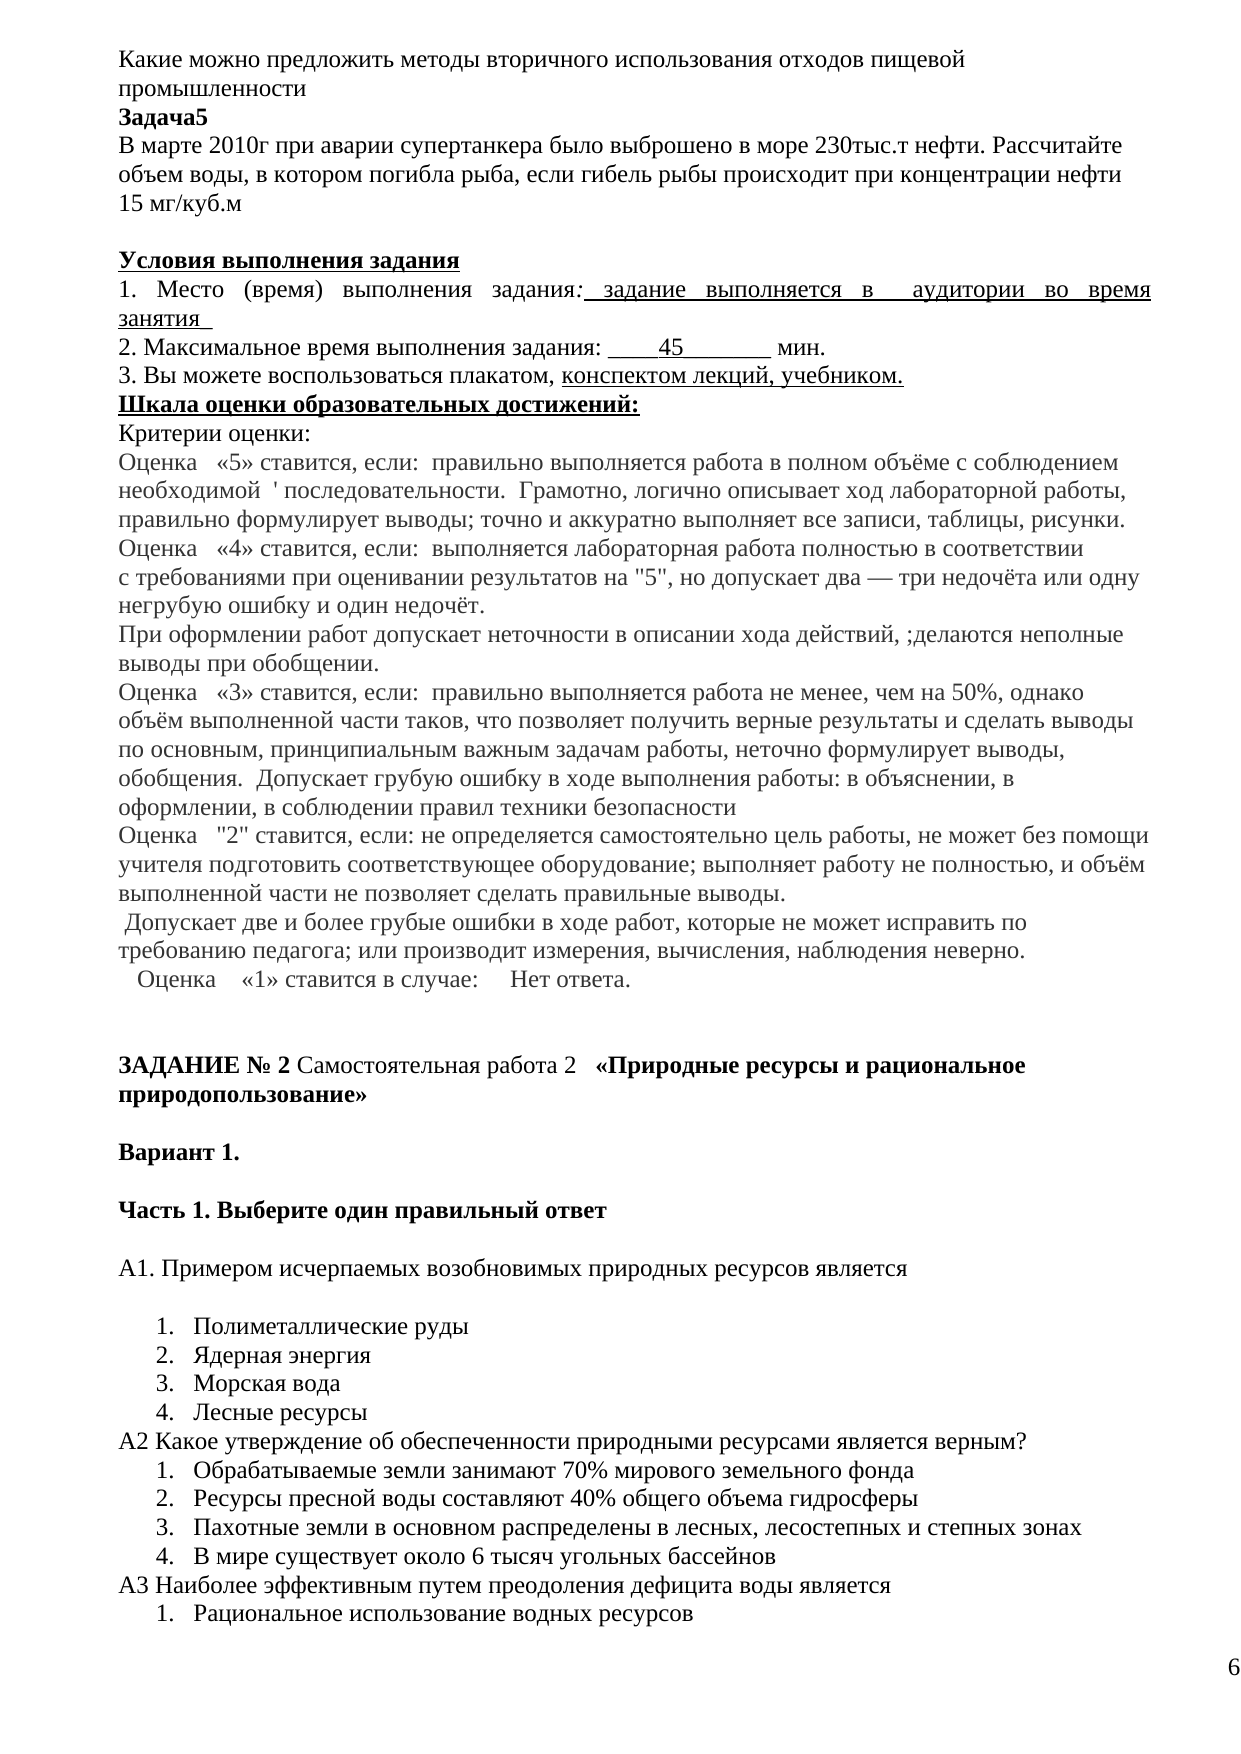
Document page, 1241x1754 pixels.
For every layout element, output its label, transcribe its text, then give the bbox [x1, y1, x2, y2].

text Задача5 [118, 102, 1152, 131]
list Лесные ресурсы [156, 1397, 1152, 1426]
text 2. Максимальное время выполнения задания: ____45_______ мин. [118, 332, 1152, 361]
text 3. Вы можете воспользоваться плакатом, конспектом лекций, учебником. [118, 361, 1152, 389]
list Полиметаллические руды [156, 1311, 1152, 1340]
list Ресурсы пресной воды составляют 40% общего объема гидросферы [156, 1483, 1152, 1512]
text А2 Какое утверждение об обеспеченности природными ресурсами является верным? [118, 1426, 1152, 1455]
list Рациональное использование водных ресурсов [156, 1598, 1152, 1627]
text Какие можно предложить методы вторичного использования отходов пищевой промышленности [118, 44, 1152, 102]
list В мире существует около 6 тысяч угольных бассейнов [156, 1541, 1152, 1570]
text Оценка «1» ставится в случае: Нет ответа. [118, 964, 1152, 993]
list Пахотные земли в основном распределены в лесных, лесостепных и степных зонах [156, 1512, 1152, 1541]
text В марте 2010г при аварии супертанкера было выброшено в море 230тыс.т нефти. Рассчитайте объем воды, в котором погибла рыба, если гибель рыбы происходит при концентрации нефти 15 мг/куб.м [118, 131, 1152, 217]
text Часть 1. Выберите один правильный ответ [118, 1195, 1152, 1224]
list Ядерная энергия [156, 1340, 1152, 1368]
text Условия выполнения задания [118, 246, 1152, 274]
text ЗАДАНИЕ № 2 Самостоятельная работа 2 «Природные ресурсы и рациональное природопользование» [118, 1051, 1152, 1108]
text Шкала оценки образовательных достижений: [118, 389, 1152, 418]
list Морская вода [156, 1368, 1152, 1397]
text 1. Место (время) выполнения задания: задание выполняется в аудитории во время занятия_ [118, 274, 1152, 332]
text А3 Наиболее эффективным путем преодоления дефицита воды является [118, 1570, 1152, 1598]
text При оформлении работ допускает неточности в описании хода действий, ;делаются неполные выводы при обобщении. Оценка «3» ставится, если: правильно выполняется работа не менее, чем на 50%, однако объём выполненной части таков, что позволяет получить верные результаты и сделать выводы по основным, принципиальным важным задачам работы, неточно формулирует выводы, обобщения. Допускает грубую ошибку в ходе выполнения работы: в объяснении, в оформлении, в соблюдении правил техники безопасности Оценка "2" ставится, если: не определяется самостоятельно цель работы, не может без помощи учителя подготовить соответствующее оборудование; выполняет работу не полностью, и объём выполненной части не позволяет сделать правильные выводы. Допускает две и более грубые ошибки в ходе работ, которые не может исправить по требованию педагога; или производит измерения, вычисления, наблюдения неверно. [118, 619, 1152, 964]
list Обрабатываемые земли занимают 70% мирового земельного фонда [156, 1455, 1152, 1483]
text Вариант 1. [118, 1137, 1152, 1166]
text Критерии оценки: [118, 418, 1152, 447]
text Оценка «5» ставится, если: правильно выполняется работа в полном объёме с соблюдением необходимой ' последовательности. Грамотно, логично описывает ход лабораторной работы, правильно формулирует выводы; точно и аккуратно выполняет все записи, таблицы, рисунки. Оценка «4» ставится, если: выполняется лабораторная работа полностью в соответствии с требованиями при оценивании результатов на "5", но допускает два — три недочёта или одну негрубую ошибку и один недочёт. [118, 447, 1152, 619]
text А1. Примером исчерпаемых возобновимых природных ресурсов является [118, 1253, 1152, 1282]
